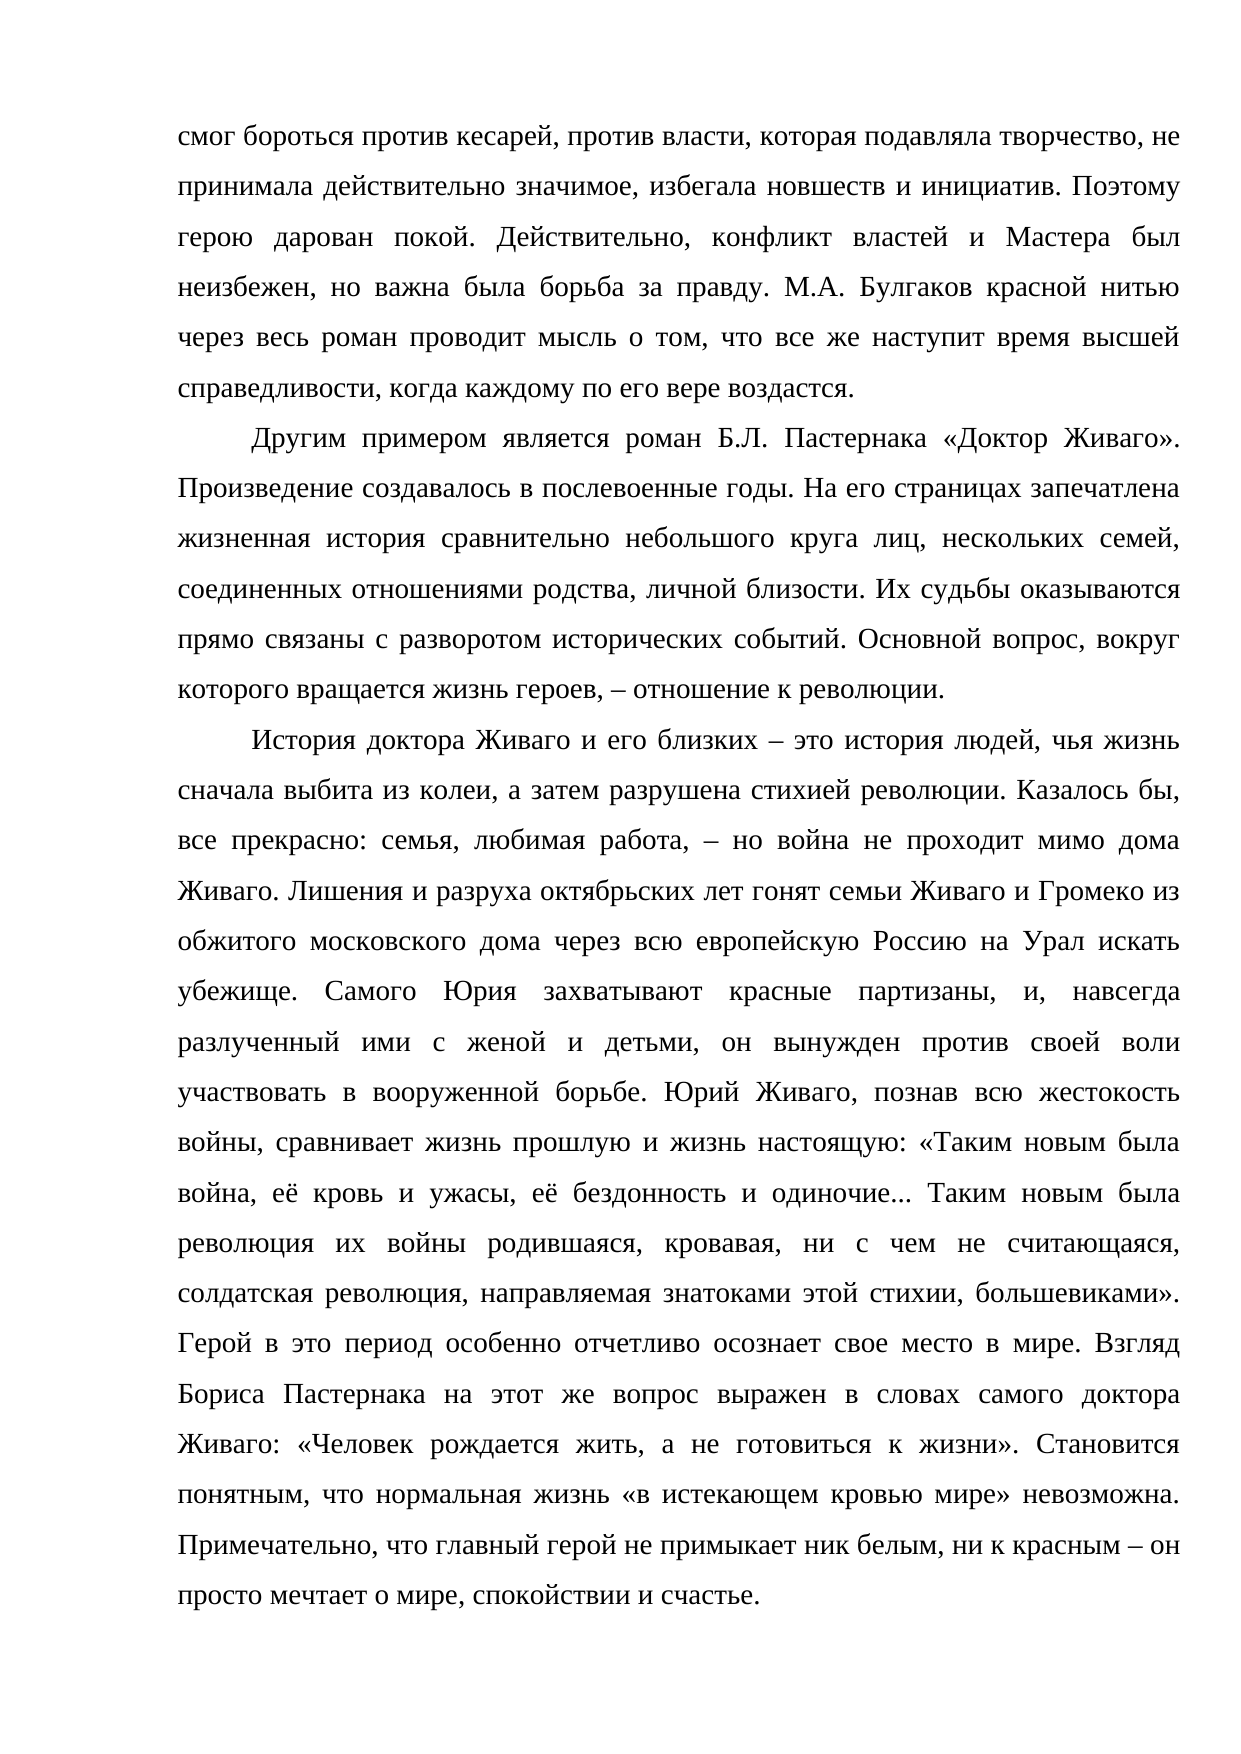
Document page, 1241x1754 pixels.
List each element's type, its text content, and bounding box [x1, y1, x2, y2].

text История доктора Живаго и его близких – это история людей, чья жизнь сначала выбита из колеи, а затем разрушена стихией революции. Казалось бы, все прекрасно: семья, любимая работа, – но война не проходит мимо дома Живаго. Лишения и разруха октябрьских лет гонят семьи Живаго и Громеко из обжитого московского дома через всю европейскую Россию на Урал искать убежище. Самого Юрия захватывают красные партизаны, и, навсегда разлученный ими с женой и детьми, он вынужден против своей воли участвовать в вооруженной борьбе. Юрий Живаго, познав всю жестокость войны, сравнивает жизнь прошлую и жизнь настоящую: «Таким новым была война, её кровь и ужасы, её бездонность и одиночие... Таким новым была революция их войны родившаяся, кровавая, ни с чем не считающаяся, солдатская революция, направляемая знатоками этой стихии, большевиками». Герой в это период особенно отчетливо осознает свое место в мире. Взгляд Бориса Пастернака на этот же вопрос выражен в словах самого доктора Живаго: «Человек рождается жить, а не готовиться к жизни». Становится понятным, что нормальная жизнь «в истекающем кровью мире» невозможна. Примечательно, что главный герой не примыкает ник белым, ни к красным – он просто мечтает о мире, спокойствии и счастье. [177, 722, 1181, 1611]
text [177, 118, 1181, 403]
text Другим примером является роман Б.Л. Пастернака «Доктор Живаго». Произведение создавалось в послевоенные годы. На его страницах запечатлена жизненная история сравнительно небольшого круга лиц, нескольких семей, соединенных отношениями родства, личной близости. Их судьбы оказываются прямо связаны с разворотом исторических событий. Основной вопрос, вокруг которого вращается жизнь героев, – отношение к революции. [177, 420, 1181, 705]
